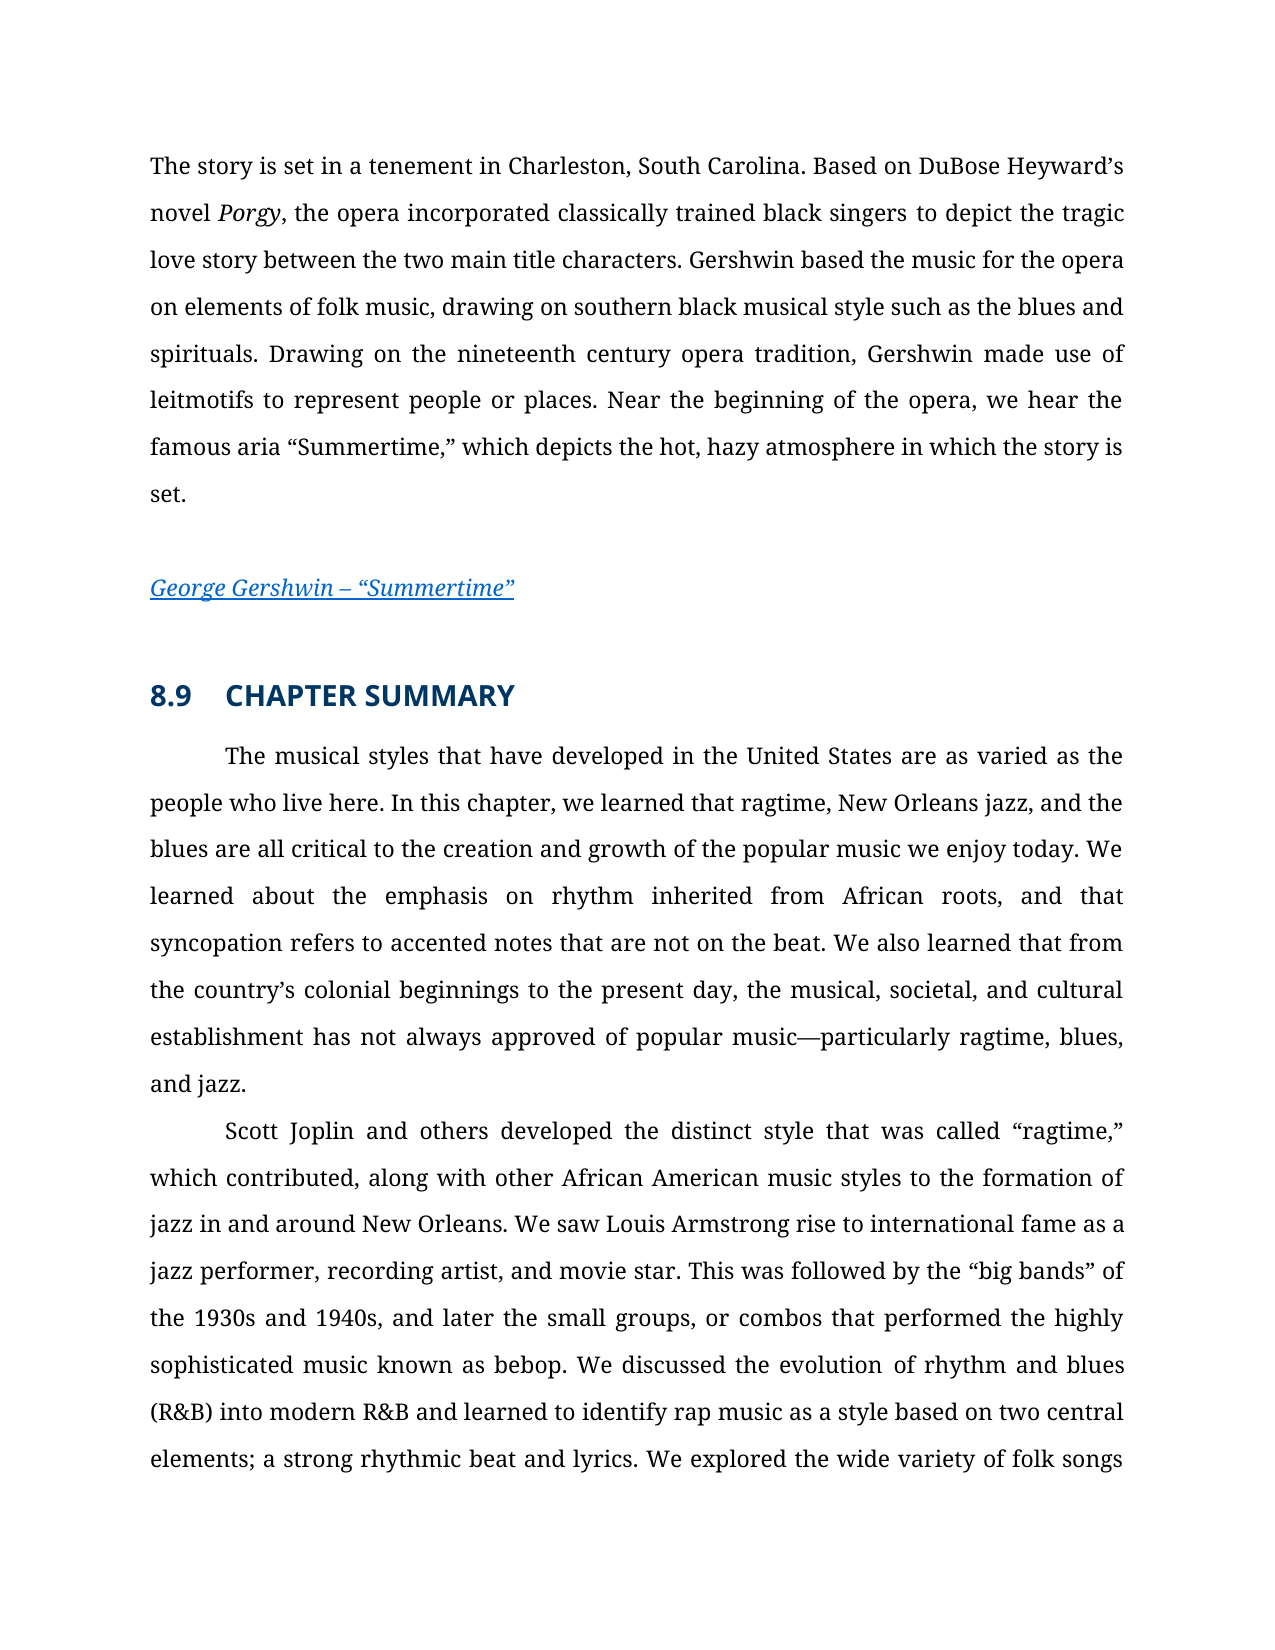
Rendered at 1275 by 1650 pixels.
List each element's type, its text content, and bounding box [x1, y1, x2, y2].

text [150, 1115, 1125, 1474]
subtitle George Gershwin – “Summertime” [150, 572, 1125, 603]
subtitle CHAPTER SUMMARY [150, 675, 1125, 715]
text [150, 150, 1125, 509]
text The musical styles that have developed in the United States are as varied as the people who live here. In this chapter, we learned that ragtime, New Orleans jazz, and the blues are all critical to the creation and growth of the popular music we enjoy today. We learned about the emphasis on rhythm inherited from African roots, and that syncopation refers to accented notes that are not on the beat. We also learned that from the country’s colonial beginnings to the present day, the musical, societal, and cultural establishment has not always approved of popular music—particularly ragtime, blues, and jazz. [150, 740, 1125, 1099]
